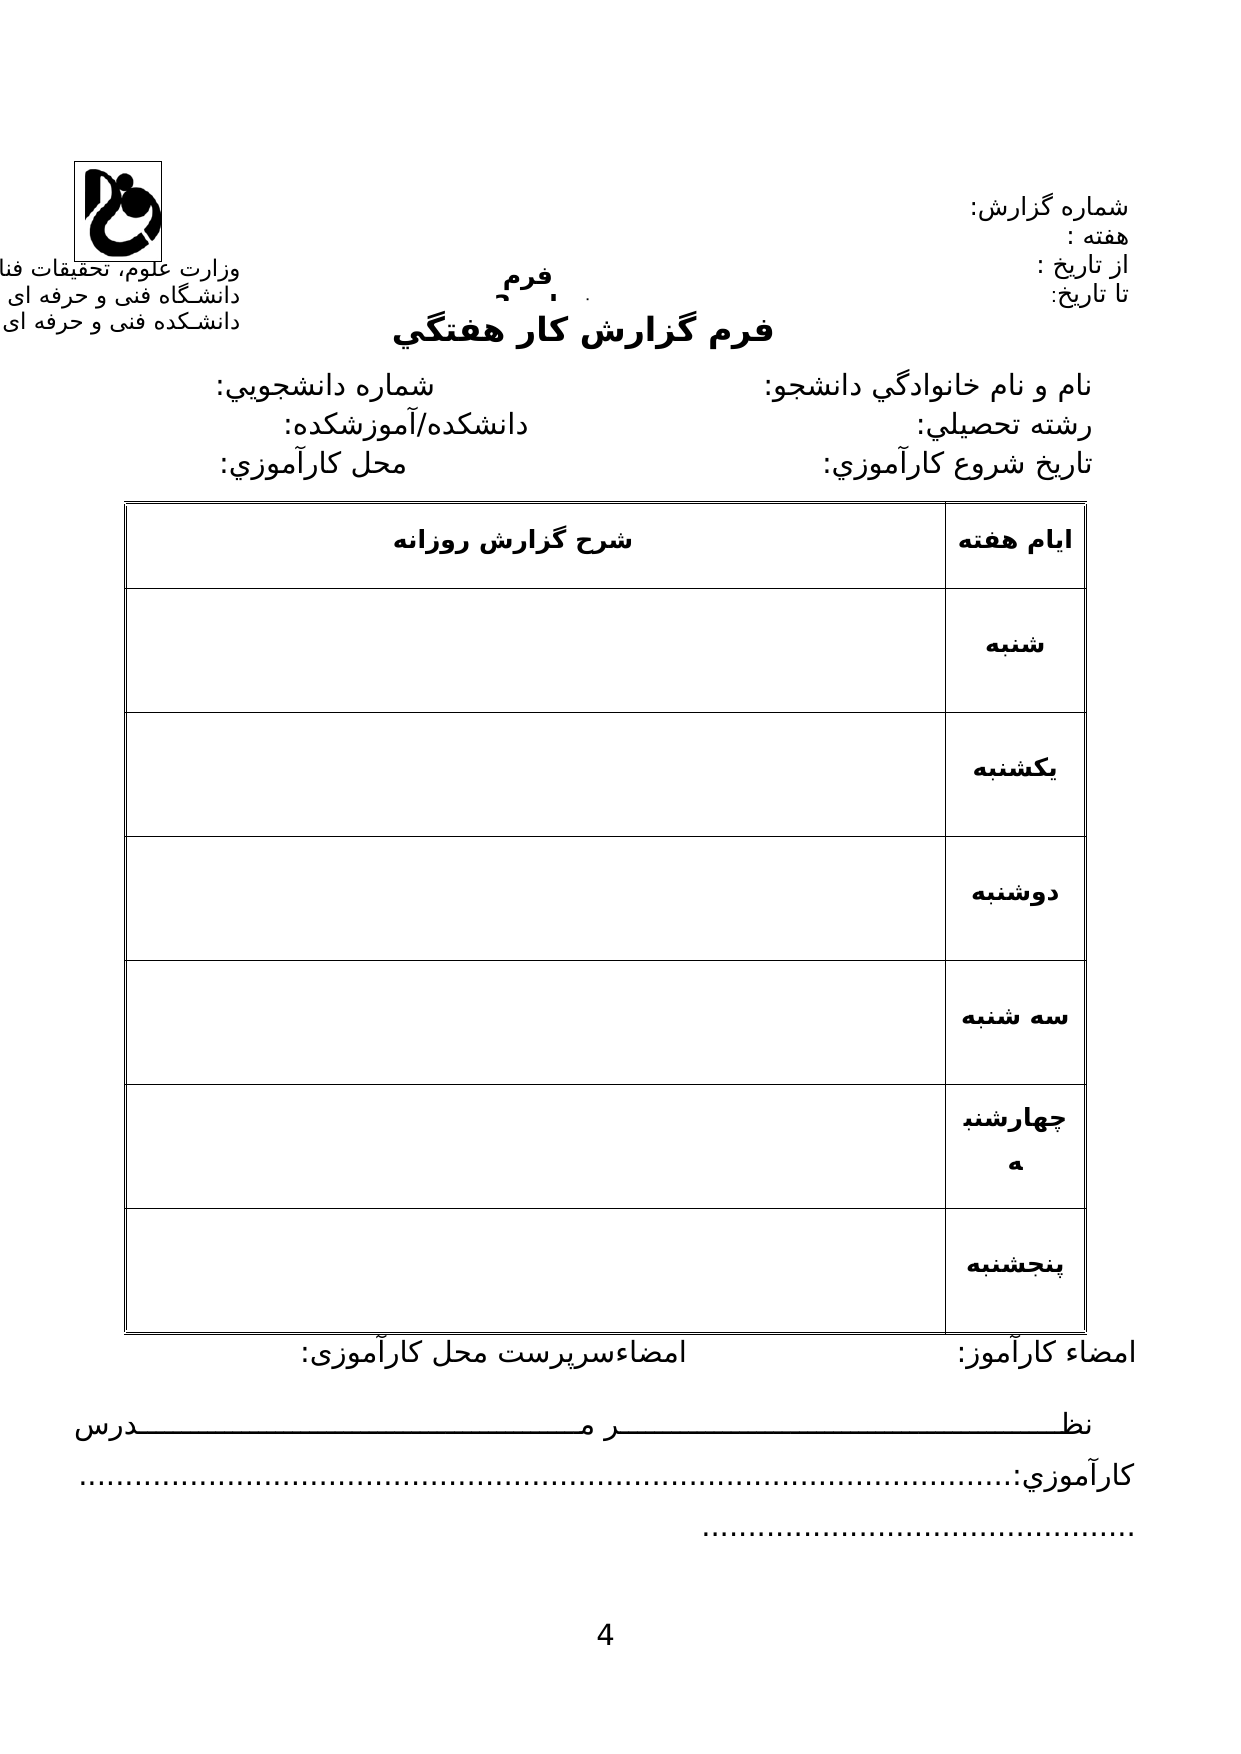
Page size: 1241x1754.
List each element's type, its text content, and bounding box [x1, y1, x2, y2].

table_cell [127, 1085, 945, 1208]
table_cell [127, 589, 945, 712]
table_cell چهارشنبه [946, 1085, 1084, 1208]
list نام و نام خانوادگي دانشجو: شماره دانشجويي: [74, 368, 1137, 402]
table_cell [127, 961, 945, 1084]
table_header شرح گزارش روزانه [126, 504, 945, 588]
table_cell دوشنبه [946, 837, 1084, 960]
list رشته تحصيلي: دانشکده/آموزشکده: [74, 407, 1137, 441]
table_cell شنبه [946, 589, 1084, 712]
text فرم گزارش كار هفتگي [74, 310, 1137, 349]
table_header ایام هفته [946, 504, 1085, 588]
list نظر مدرس كارآموزي:.................................................................................................................................................... [74, 1407, 1137, 1543]
list امضاء كارآموز: امضاء‌سرپرست محل کارآموزی: [74, 527, 1137, 1369]
picture [75, 162, 161, 261]
table_cell سه شنبه [946, 961, 1084, 1084]
table_cell [127, 837, 945, 960]
table_cell يكشنبه [946, 713, 1084, 836]
table_cell [127, 713, 945, 836]
list تاريخ شروع كارآموزي: محل كارآموزي: [74, 446, 1137, 480]
table_cell پنجشنبه [946, 1209, 1085, 1332]
table_cell [126, 1209, 945, 1332]
